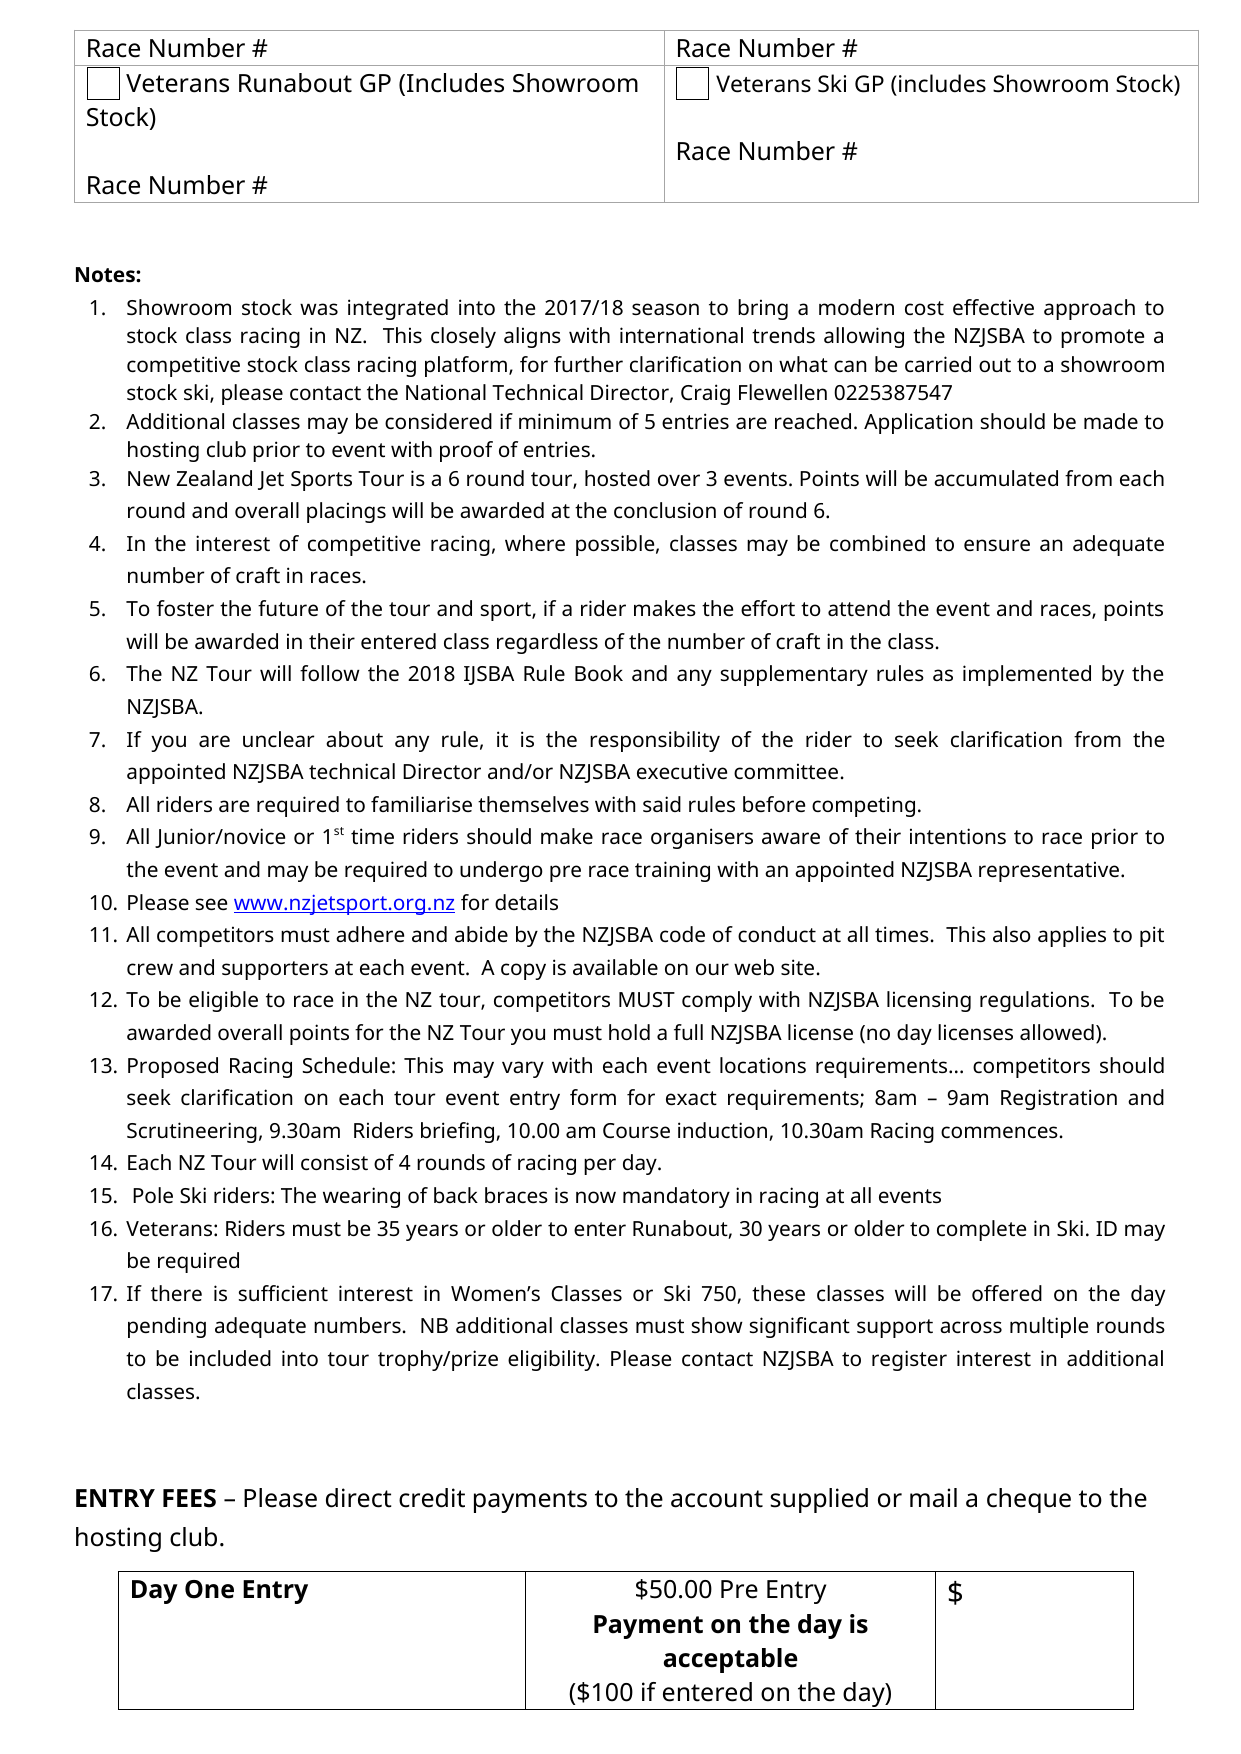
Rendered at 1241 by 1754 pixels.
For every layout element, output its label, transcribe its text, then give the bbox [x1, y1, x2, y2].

list All Junior/novice or 1st time riders should make race organisers aware of their intentions to race prior to the event and may be required to undergo pre race training with an appointed NZJSBA representative. [89, 822, 1167, 883]
list Please see www.nzjetsport.org.nz for details [89, 888, 1167, 916]
list Proposed Racing Schedule: This may vary with each event locations requirements… competitors should seek clarification on each tour event entry form for exact requirements; 8am – 9am Registration and Scrutineering, 9.30am Riders briefing, 10.00 am Course induction, 10.30am Racing commences. [89, 1051, 1167, 1144]
list The NZ Tour will follow the 2018 IJSBA Rule Book and any supplementary rules as implemented by the NZJSBA. [89, 659, 1167, 721]
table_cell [75, 31, 664, 65]
list If there is sufficient interest in Women’s Classes or Ski 750, these classes will be offered on the day pending adequate numbers. NB additional classes must show significant support across multiple rounds to be included into tour trophy/prize eligibility. Please contact NZJSBA to register interest in additional classes. [89, 1279, 1167, 1405]
list New Zealand Jet Sports Tour is a 6 round tour, hosted over 3 events. Points will be accumulated from each round and overall placings will be awarded at the conclusion of round 6. [89, 464, 1167, 525]
table_cell Veterans Runabout GP (Includes Showroom Stock) Race Number # [75, 66, 664, 202]
table_header $50.00 Pre Entry Payment on the day is acceptable ($100 if entered on the day) [526, 1572, 935, 1708]
list Pole Ski riders: The wearing of back braces is now mandatory in racing at all events [89, 1181, 1167, 1209]
list Showroom stock was integrated into the 2017/18 season to bring a modern cost effective approach to stock class racing in NZ. This closely aligns with international trends allowing the NZJSBA to promote a competitive stock class racing platform, for further clarification on what can be carried out to a showroom stock ski, please contact the National Technical Director, Craig Flewellen 0225387547 [89, 293, 1167, 407]
table_header Day One Entry [119, 1572, 525, 1708]
list To be eligible to race in the NZ tour, competitors MUST comply with NZJSBA licensing regulations. To be awarded overall points for the NZ Tour you must hold a full NZJSBA license (no day licenses allowed). [89, 986, 1167, 1047]
list To foster the future of the tour and sport, if a rider makes the effort to attend the event and races, points will be awarded in their entered class regardless of the number of craft in the class. [89, 594, 1167, 655]
list Veterans: Riders must be 35 years or older to enter Runabout, 30 years or older to complete in Ski. ID may be required [89, 1214, 1167, 1275]
list In the interest of competitive racing, where possible, classes may be combined to ensure an adequate number of craft in races. [89, 529, 1167, 590]
list If you are unclear about any rule, it is the responsibility of the rider to seek clarification from the appointed NZJSBA technical Director and/or NZJSBA executive committee. [89, 725, 1167, 786]
list All competitors must adhere and abide by the NZJSBA code of conduct at all times. This also applies to pit crew and supporters at each event. A copy is available on our web site. [89, 920, 1167, 981]
list All riders are required to familiarise themselves with said rules before competing. [89, 790, 1167, 818]
text Notes: [74, 261, 1167, 289]
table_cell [665, 31, 1198, 65]
table_header $ [936, 1572, 1133, 1708]
table_cell Veterans Ski GP (includes Showroom Stock) Race Number # [665, 66, 1198, 202]
list Additional classes may be considered if minimum of 5 entries are reached. Application should be made to hosting club prior to event with proof of entries. [89, 407, 1167, 464]
text ENTRY FEES – Please direct credit payments to the account supplied or mail a cheque to the hosting club. [74, 1480, 1167, 1553]
list Each NZ Tour will consist of 4 rounds of racing per day. [89, 1148, 1167, 1177]
